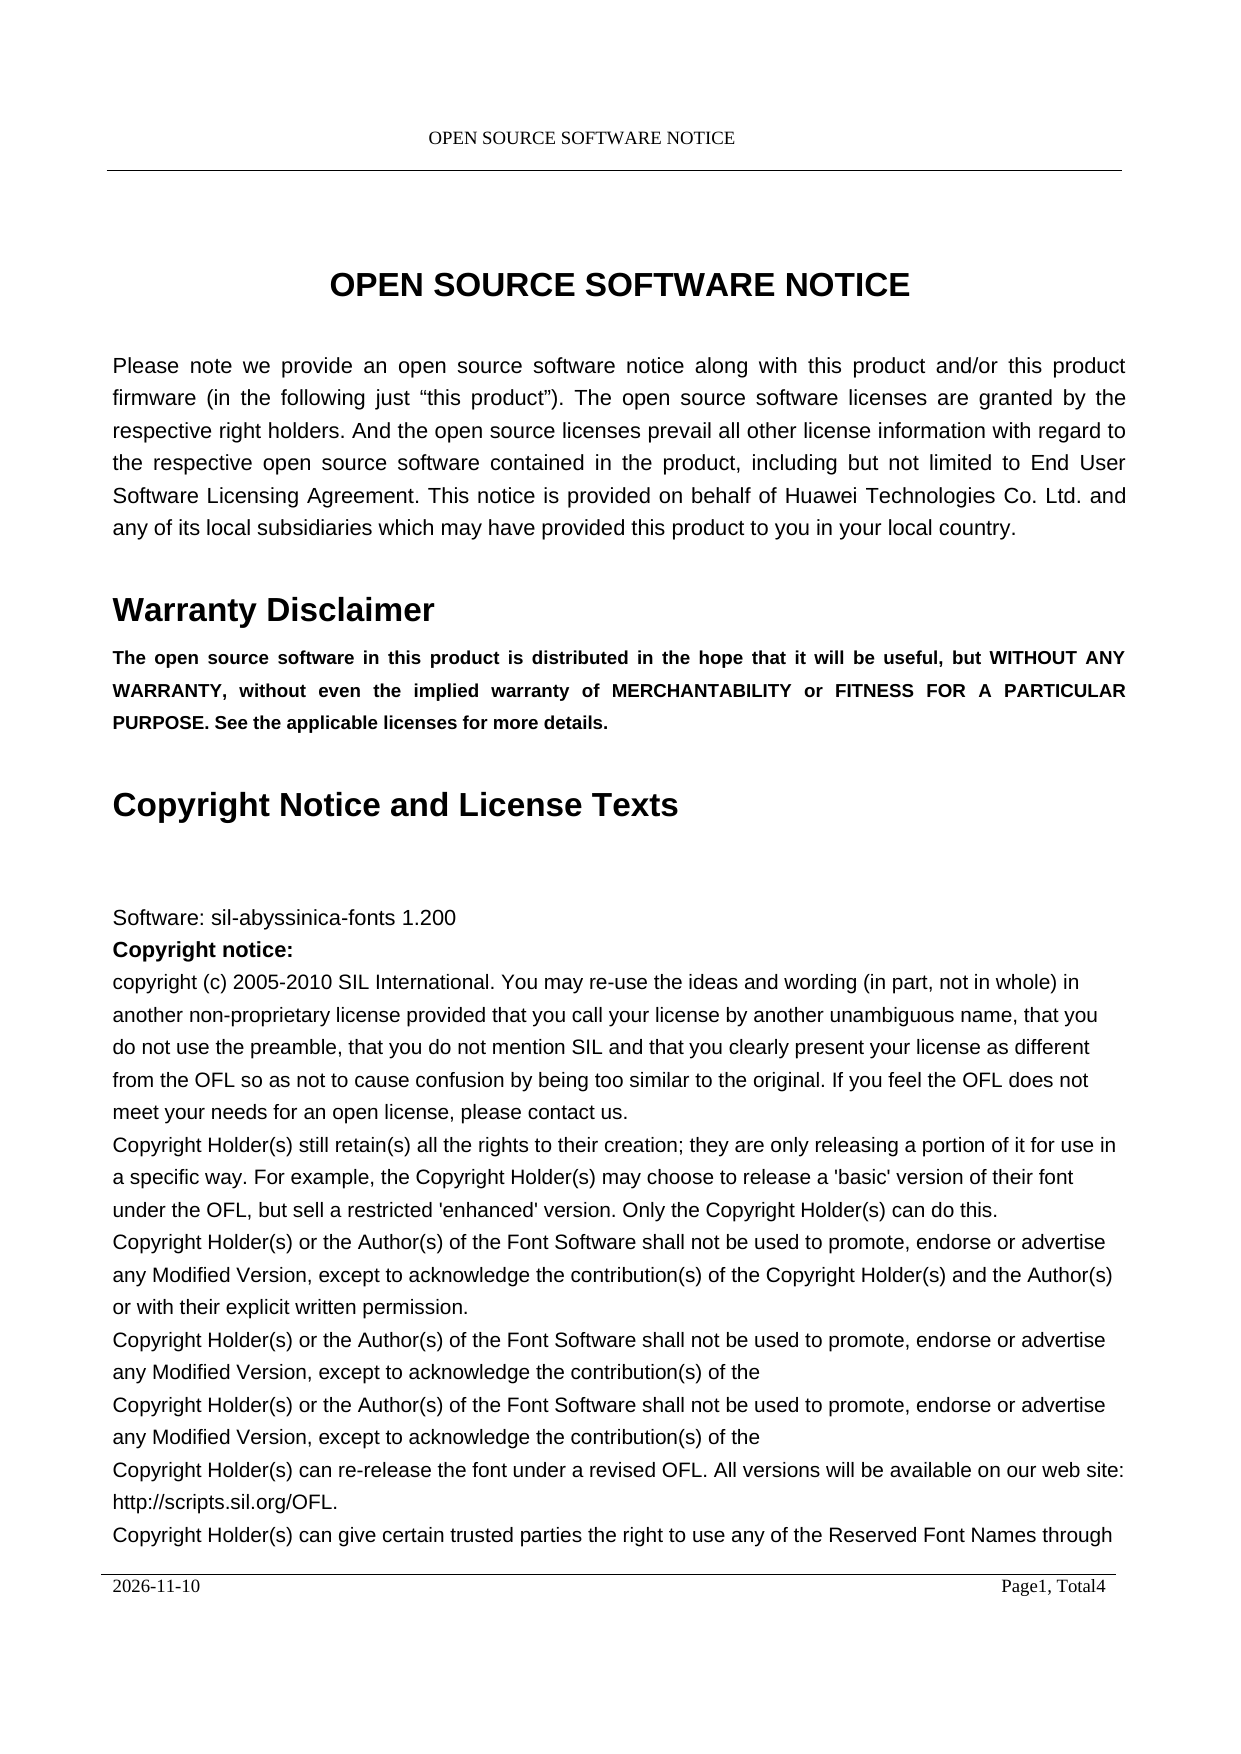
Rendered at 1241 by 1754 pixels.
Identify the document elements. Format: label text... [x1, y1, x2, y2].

text Copyright Holder(s) or the Author(s) of the Font Software shall not be used to promote, endorse or advertise any Modified Version, except to acknowledge the contribution(s) of the [112, 1323, 1128, 1388]
text The open source software in this product is distributed in the hope that it will be useful, but WITHOUT ANY WARRANTY, without even the implied warranty of MERCHANTABILITY or FITNESS FOR A PARTICULAR PURPOSE. See the applicable licenses for more details. [112, 641, 1128, 739]
text Copyright Holder(s) or the Author(s) of the Font Software shall not be used to promote, endorse or advertise any Modified Version, except to acknowledge the contribution(s) of the Copyright Holder(s) and the Author(s) or with their explicit written permission. [112, 1226, 1128, 1323]
text Warranty Disclaimer [112, 576, 1128, 641]
text Copyright Holder(s) can re-release the font under a revised OFL. All versions will be available on our web site: http://scripts.sil.org/OFL. [112, 1453, 1128, 1518]
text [112, 1518, 1128, 1551]
text Copyright Holder(s) or the Author(s) of the Font Software shall not be used to promote, endorse or advertise any Modified Version, except to acknowledge the contribution(s) of the [112, 1388, 1128, 1453]
text Software: sil-abyssinica-fonts 1.200 [112, 901, 1128, 933]
text Copyright Holder(s) still retain(s) all the rights to their creation; they are only releasing a portion of it for use in a specific way. For example, the Copyright Holder(s) may choose to release a 'basic' version of their font under the OFL, but sell a restricted 'enhanced' version. Only the Copyright Holder(s) can do this. [112, 1128, 1128, 1226]
text Copyright Notice and License Texts [112, 771, 1128, 836]
text Copyright notice: [112, 933, 1128, 966]
text OPEN SOURCE SOFTWARE NOTICE [112, 251, 1128, 316]
text copyright (c) 2005-2010 SIL International. You may re-use the ideas and wording (in part, not in whole) in another non-proprietary license provided that you call your license by another unambiguous name, that you do not use the preamble, that you do not mention SIL and that you clearly present your license as different from the OFL so as not to cause confusion by being too similar to the original. If you feel the OFL does not meet your needs for an open license, please contact us. [112, 966, 1128, 1128]
text Please note we provide an open source software notice along with this product and/or this product firmware (in the following just “this product”). The open source software licenses are granted by the respective right holders. And the open source licenses prevail all other license information with regard to the respective open source software contained in the product, including but not limited to End User Software Licensing Agreement. This notice is provided on behalf of Huawei Technologies Co. Ltd. and any of its local subsidiaries which may have provided this product to you in your local country. [112, 349, 1128, 544]
